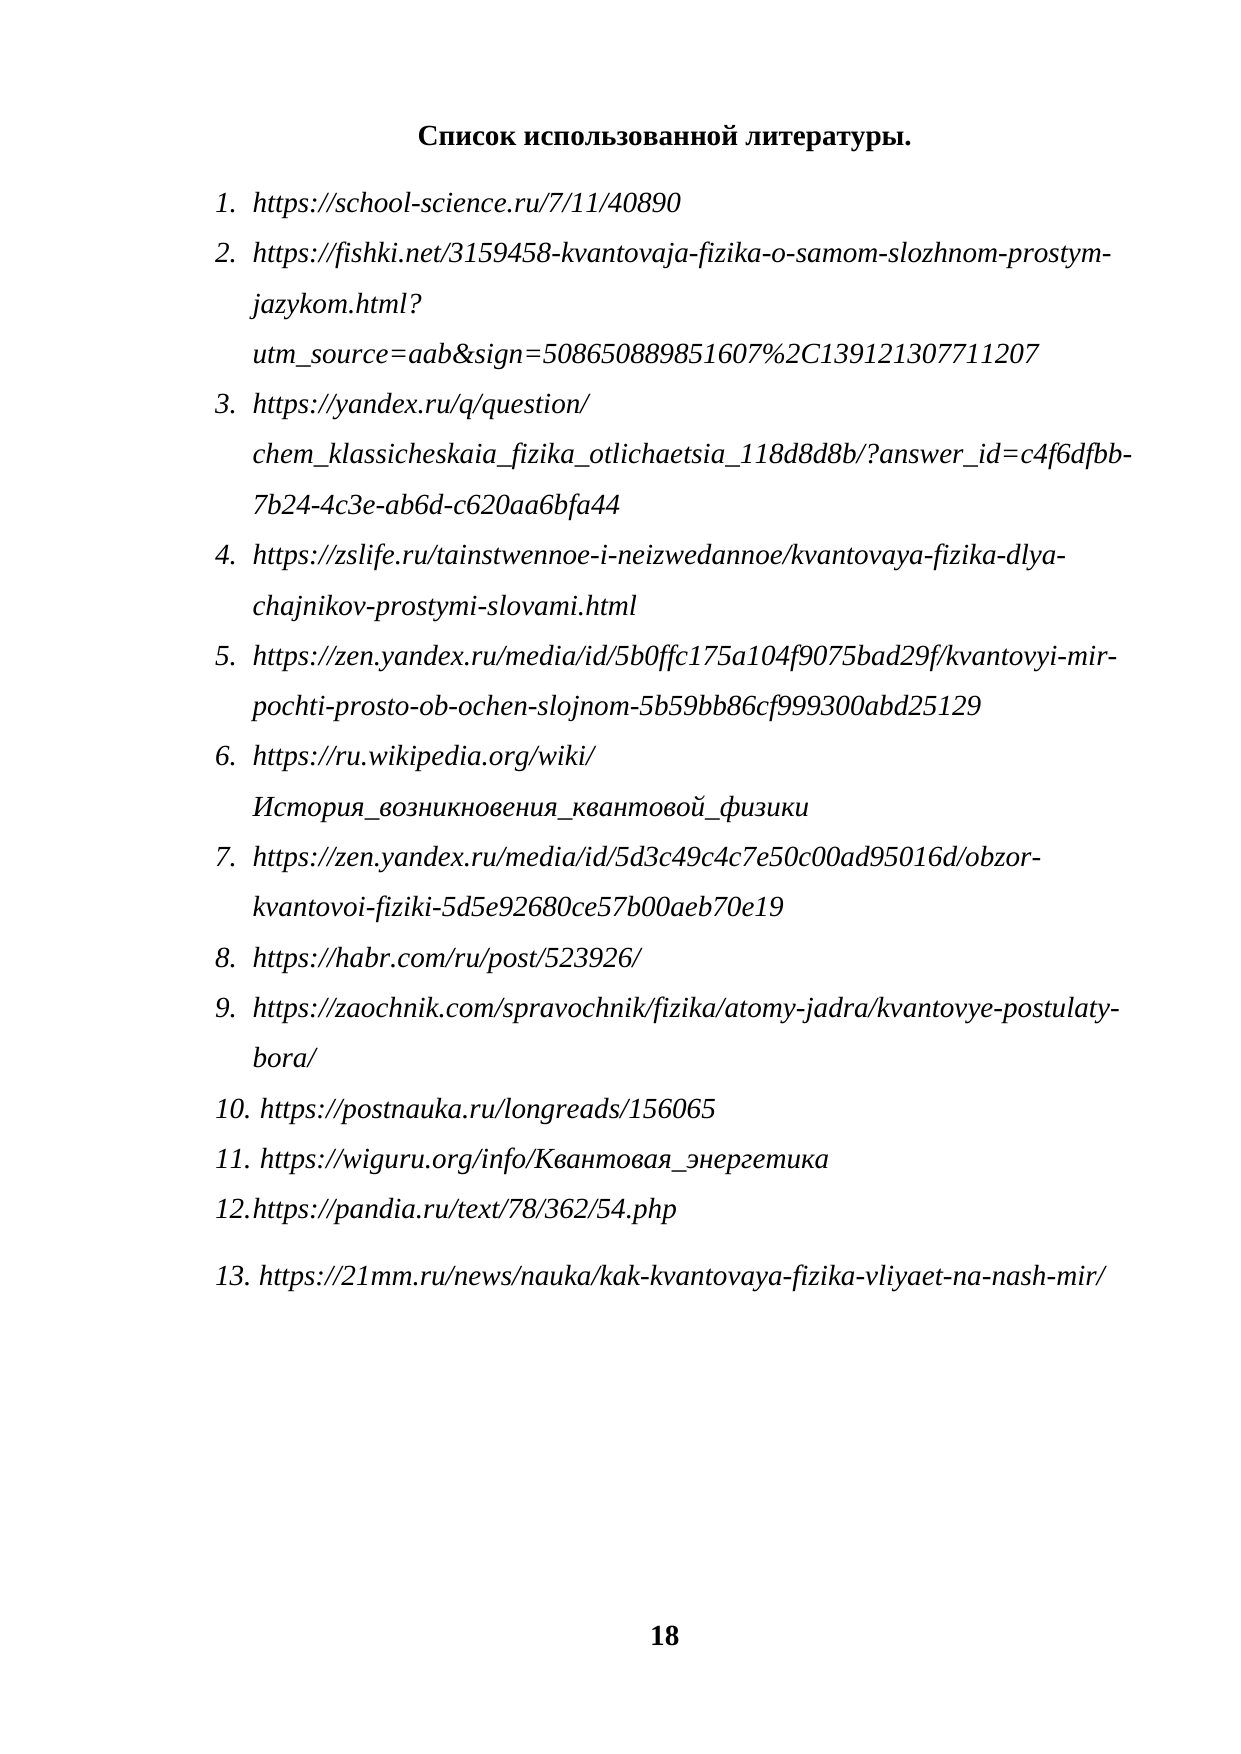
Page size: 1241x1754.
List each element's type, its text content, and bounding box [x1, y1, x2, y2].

list https://zen.yandex.ru/media/id/5b0ffc175a104f9075bad29f/kvantovyi-mir-pochti-prosto-ob-ochen-slojnom-5b59bb86cf999300abd25129 [215, 638, 1152, 722]
list https://yandex.ru/q/question/chem_klassicheskaia_fizika_otlichaetsia_118d8d8b/?answer_id=c4f6dfbb-7b24-4c3e-ab6d-c620aa6bfa44 [215, 386, 1152, 521]
list https://habr.com/ru/post/523926/ [215, 940, 1152, 973]
list https://zen.yandex.ru/media/id/5d3c49c4c7e50c00ad95016d/obzor-kvantovoi-fiziki-5d5e92680ce57b00aeb70e19 [215, 839, 1152, 923]
text Список использованной литературы. [177, 118, 1152, 152]
text 13. https://21mm.ru/news/nauka/kak-kvantovaya-fizika-vliyaet-na-nash-mir/ [215, 1258, 1152, 1292]
list https://ru.wikipedia.org/wiki/История_возникновения_квантовой_физики [215, 738, 1152, 822]
list https://postnauka.ru/longreads/156065 [215, 1091, 1152, 1124]
list https://fishki.net/3159458-kvantovaja-fizika-o-samom-slozhnom-prostym-jazykom.html?utm_source=aab&sign=508650889851607%2C139121307711207 [215, 235, 1152, 369]
list https://pandia.ru/text/78/362/54.php [215, 1191, 1152, 1225]
list https://zslife.ru/tainstwennoe-i-neizwedannoe/kvantovaya-fizika-dlya-chajnikov-prostymi-slovami.html [215, 537, 1152, 621]
list https://zaochnik.com/spravochnik/fizika/atomy-jadra/kvantovye-postulaty-bora/ [215, 990, 1152, 1074]
list https://school-science.ru/7/11/40890 [215, 185, 1152, 219]
list https://wiguru.org/info/Квантовая_энергетика [215, 1141, 1152, 1174]
